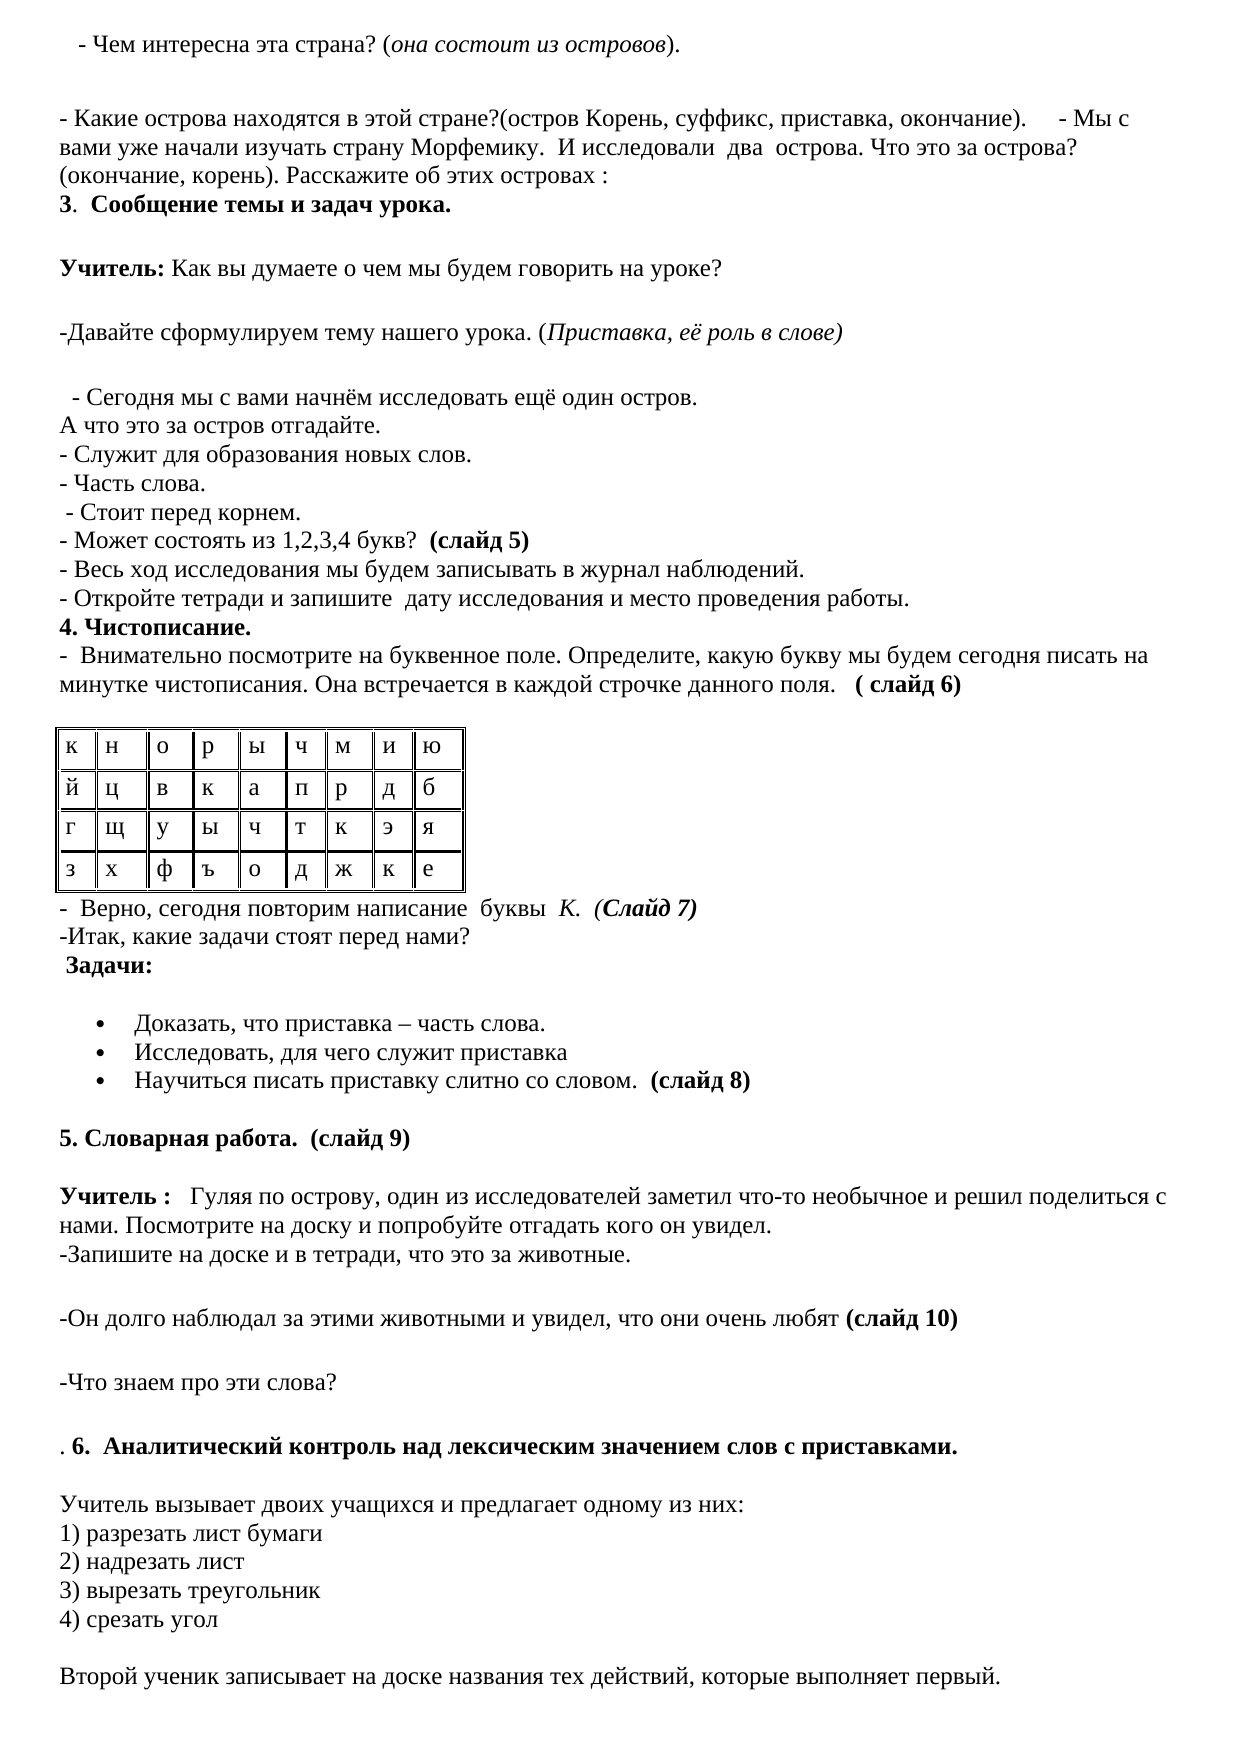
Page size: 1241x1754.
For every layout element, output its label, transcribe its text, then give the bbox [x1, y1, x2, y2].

table_cell п [288, 772, 325, 808]
text - Чем интересна эта страна? (она состоит из островов). [59, 29, 1181, 58]
text . 6. Аналитический контроль над лексическим значением слов с приставками. [59, 1431, 1181, 1460]
table_cell я [416, 808, 463, 850]
table_cell ъ [193, 853, 240, 889]
table_header ч [286, 730, 326, 768]
table_cell ч [241, 812, 285, 850]
text - Сегодня мы с вами начнём исследовать ещё один остров. А что это за остров отгадайте. - Служит для образования новых слов. [59, 382, 1181, 468]
table_cell г [59, 808, 95, 850]
text 4) срезать угол [59, 1604, 1181, 1633]
table_cell к [328, 812, 372, 850]
table_cell ф [148, 853, 193, 889]
text Учитель: Как вы думаете о чем мы будем говорить на уроке? [59, 253, 1181, 282]
table_cell у [150, 812, 192, 850]
table_header ы [240, 730, 286, 768]
table_cell щ [98, 812, 146, 850]
list Исследовать, для чего служит приставка [97, 1037, 1181, 1066]
table_cell в [150, 772, 192, 808]
table_cell д [375, 772, 412, 808]
text -Что знаем про эти слова? [59, 1367, 1181, 1396]
table_header о [148, 728, 193, 768]
text Задачи: [59, 950, 1181, 979]
text 1) разрезать лист бумаги [59, 1518, 1181, 1546]
text 5. Словарная работа. (слайд 9) [59, 1123, 1181, 1152]
text Учитель вызывает двоих учащихся и предлагает одному из них: [59, 1489, 1181, 1518]
table_cell э [375, 812, 412, 850]
table_header и [374, 728, 414, 768]
text -Он долго наблюдал за этими животными и увидел, что они очень любят (слайд 10) [59, 1303, 1181, 1332]
table_cell р [328, 772, 372, 808]
table_header ю [414, 730, 462, 768]
table_cell к [195, 772, 238, 808]
text - Часть слова. [59, 468, 1181, 497]
table_cell е [414, 850, 462, 889]
table_cell й [59, 769, 95, 808]
table_cell ц [98, 772, 146, 808]
text 2) надрезать лист [59, 1546, 1181, 1575]
table_cell д [286, 853, 326, 889]
table_cell к [374, 850, 414, 889]
table_header м [326, 730, 374, 768]
text 3) вырезать треугольник [59, 1575, 1181, 1604]
text - Какие острова находятся в этой стране?(остров Корень, суффикс, приставка, окончание).- Мы с вами уже начали изучать страну Морфемику. И исследовали два острова. Что это за острова? (окончание, корень). Расскажите об этих островах : 3. Сообщение темы и задач урока. [59, 92, 1181, 218]
list Научиться писать приставку слитно со словом. (слайд 8) [97, 1066, 1181, 1094]
list Доказать, что приставка – часть слова. [97, 1008, 1181, 1037]
text - Стоит перед корнем. [59, 497, 1181, 525]
table_cell ы [195, 812, 238, 850]
text - Откройте тетради и запишите дату исследования и место проведения работы. [59, 583, 1181, 612]
table_header р [193, 730, 240, 768]
text Учитель : Гуляя по острову, один из исследователей заметил что-то необычное и решил поделиться с нами. Посмотрите на доску и попробуйте отгадать кого он увидел. -Запишите на доске и в тетради, что это за животные. [59, 1181, 1181, 1268]
table_cell ж [326, 853, 374, 889]
text -Давайте сформулируем тему нашего урока. (Приставка, её роль в слове) [59, 317, 1181, 346]
table_cell т [288, 812, 325, 850]
text - Верно, сегодня повторим написание буквы К. (Слайд 7) [59, 893, 1181, 921]
table_header к [59, 730, 97, 768]
table_cell б [416, 769, 463, 808]
table_cell о [240, 853, 286, 889]
table_header н [97, 728, 148, 768]
table_cell х [97, 850, 148, 889]
text - Может состоять из 1,2,3,4 букв? (слайд 5) - Весь ход исследования мы будем записывать в журнал наблюдений. [59, 525, 1181, 583]
text 4. Чистописание. [59, 612, 1181, 640]
table_cell з [59, 850, 97, 889]
text Второй ученик записывает на доске названия тех действий, которые выполняет первый. [59, 1661, 1181, 1690]
text -Итак, какие задачи стоят перед нами? [59, 921, 1181, 950]
text - Внимательно посмотрите на буквенное поле. Определите, какую букву мы будем сегодня писать на минутке чистописания. Она встречается в каждой строчке данного поля. ( слайд 6) [59, 640, 1181, 698]
table_cell а [241, 772, 285, 808]
